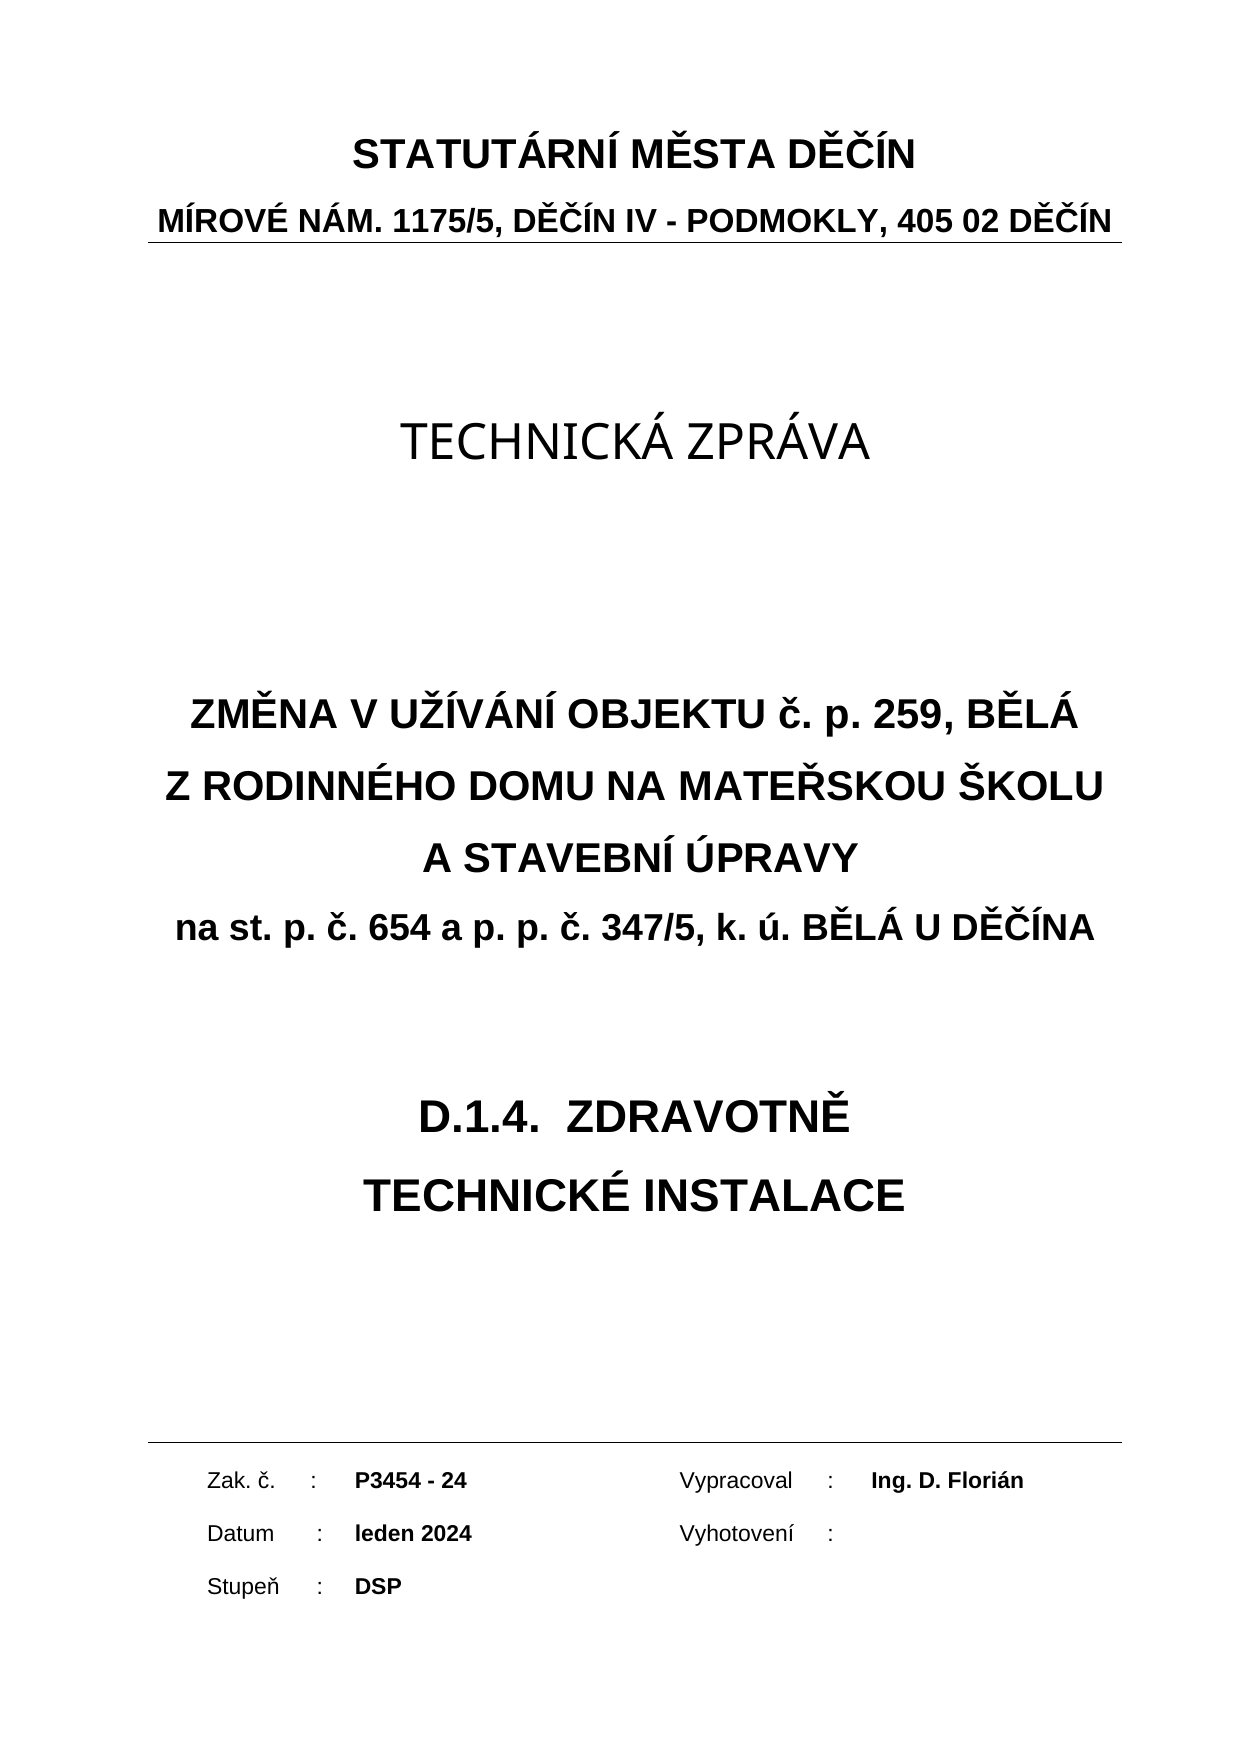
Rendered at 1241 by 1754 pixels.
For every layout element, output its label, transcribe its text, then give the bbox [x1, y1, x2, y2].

text Zak. č. : P3454 - 24 Vypracoval : Ing. D. Florián [148, 1467, 1122, 1494]
text technické instalace [148, 1169, 1122, 1222]
text na st. p. č. 654 a p. p. č. 347/5, k. ú. Bělá u Děčína [148, 905, 1122, 948]
text d.1.4. zdravotně [148, 1090, 1122, 1142]
text Mírové nám. 1175/5, Děčín IV - Podmokly, 405 02 Děčín [148, 201, 1122, 242]
text Statutární města Děčín [148, 129, 1122, 177]
text Z RODINNÉHO DOMU NA MATEŘSKOU ŠKOLU [148, 762, 1122, 809]
text Stupeň : DSP [148, 1573, 1122, 1599]
text Datum : leden 2024 Vyhotovení : [148, 1520, 1122, 1546]
subtitle TECHNICKÁ ZPRÁVA [148, 406, 1122, 474]
text ZMĚNA V UŽÍVÁNÍ OBJEKTU č. p. 259, Bělá [148, 690, 1122, 738]
text A STAVEBNÍ ÚPRAVY [148, 833, 1122, 881]
